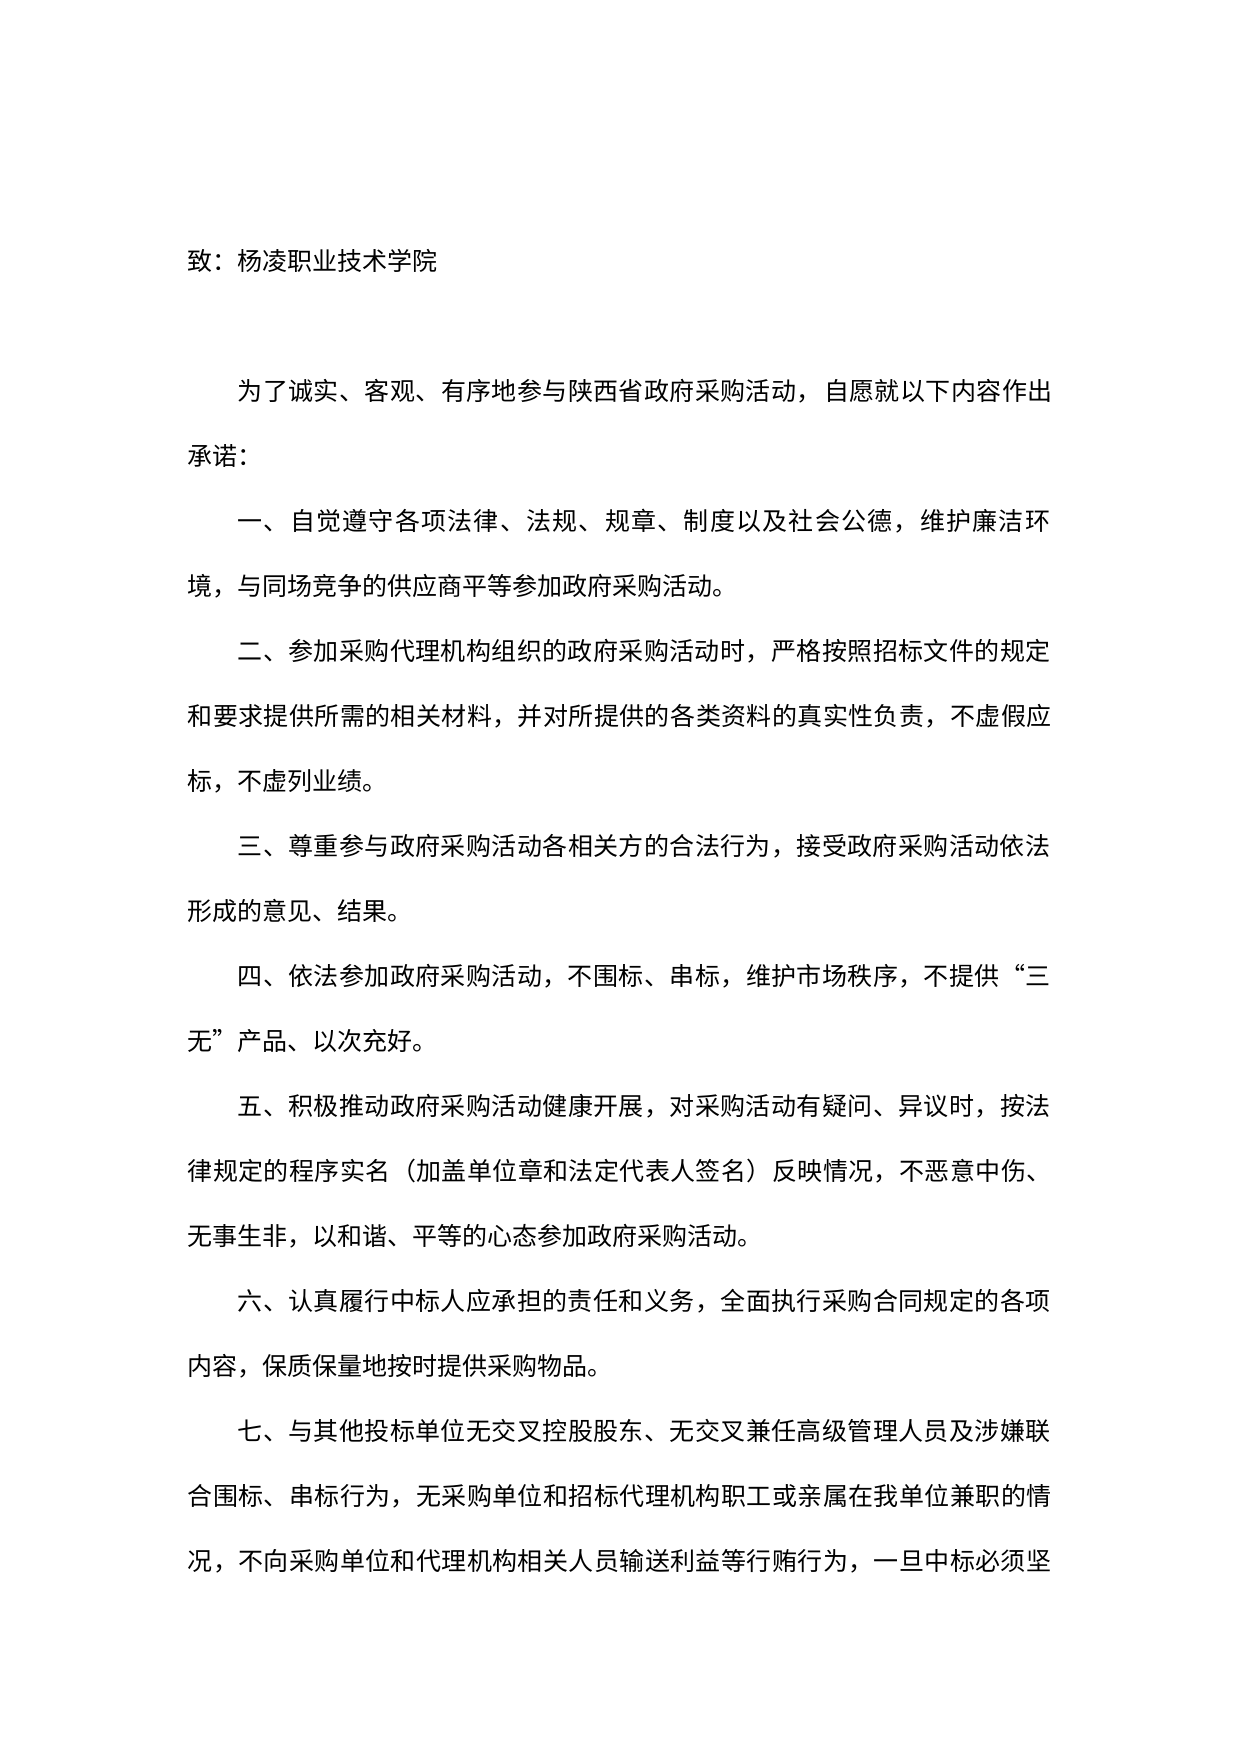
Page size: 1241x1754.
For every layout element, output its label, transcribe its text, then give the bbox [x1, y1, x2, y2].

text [187, 1397, 1053, 1592]
text 五、积极推动政府采购活动健康开展，对采购活动有疑问、异议时，按法律规定的程序实名（加盖单位章和法定代表人签名）反映情况，不恶意中伤、无事生非，以和谐、平等的心态参加政府采购活动。 [187, 1072, 1053, 1267]
text 一、自觉遵守各项法律、法规、规章、制度以及社会公德，维护廉洁环境，与同场竞争的供应商平等参加政府采购活动。 [187, 487, 1053, 617]
text 三、尊重参与政府采购活动各相关方的合法行为，接受政府采购活动依法形成的意见、结果。 [187, 812, 1053, 942]
text 六、认真履行中标人应承担的责任和义务，全面执行采购合同规定的各项内容，保质保量地按时提供采购物品。 [187, 1267, 1053, 1397]
text 四、依法参加政府采购活动，不围标、串标，维护市场秩序，不提供“三无”产品、以次充好。 [187, 942, 1053, 1072]
text 二、参加采购代理机构组织的政府采购活动时，严格按照招标文件的规定和要求提供所需的相关材料，并对所提供的各类资料的真实性负责，不虚假应标，不虚列业绩。 [187, 617, 1053, 812]
text 致：杨凌职业技术学院 [187, 227, 1053, 292]
text 为了诚实、客观、有序地参与陕西省政府采购活动，自愿就以下内容作出承诺： [187, 357, 1053, 487]
